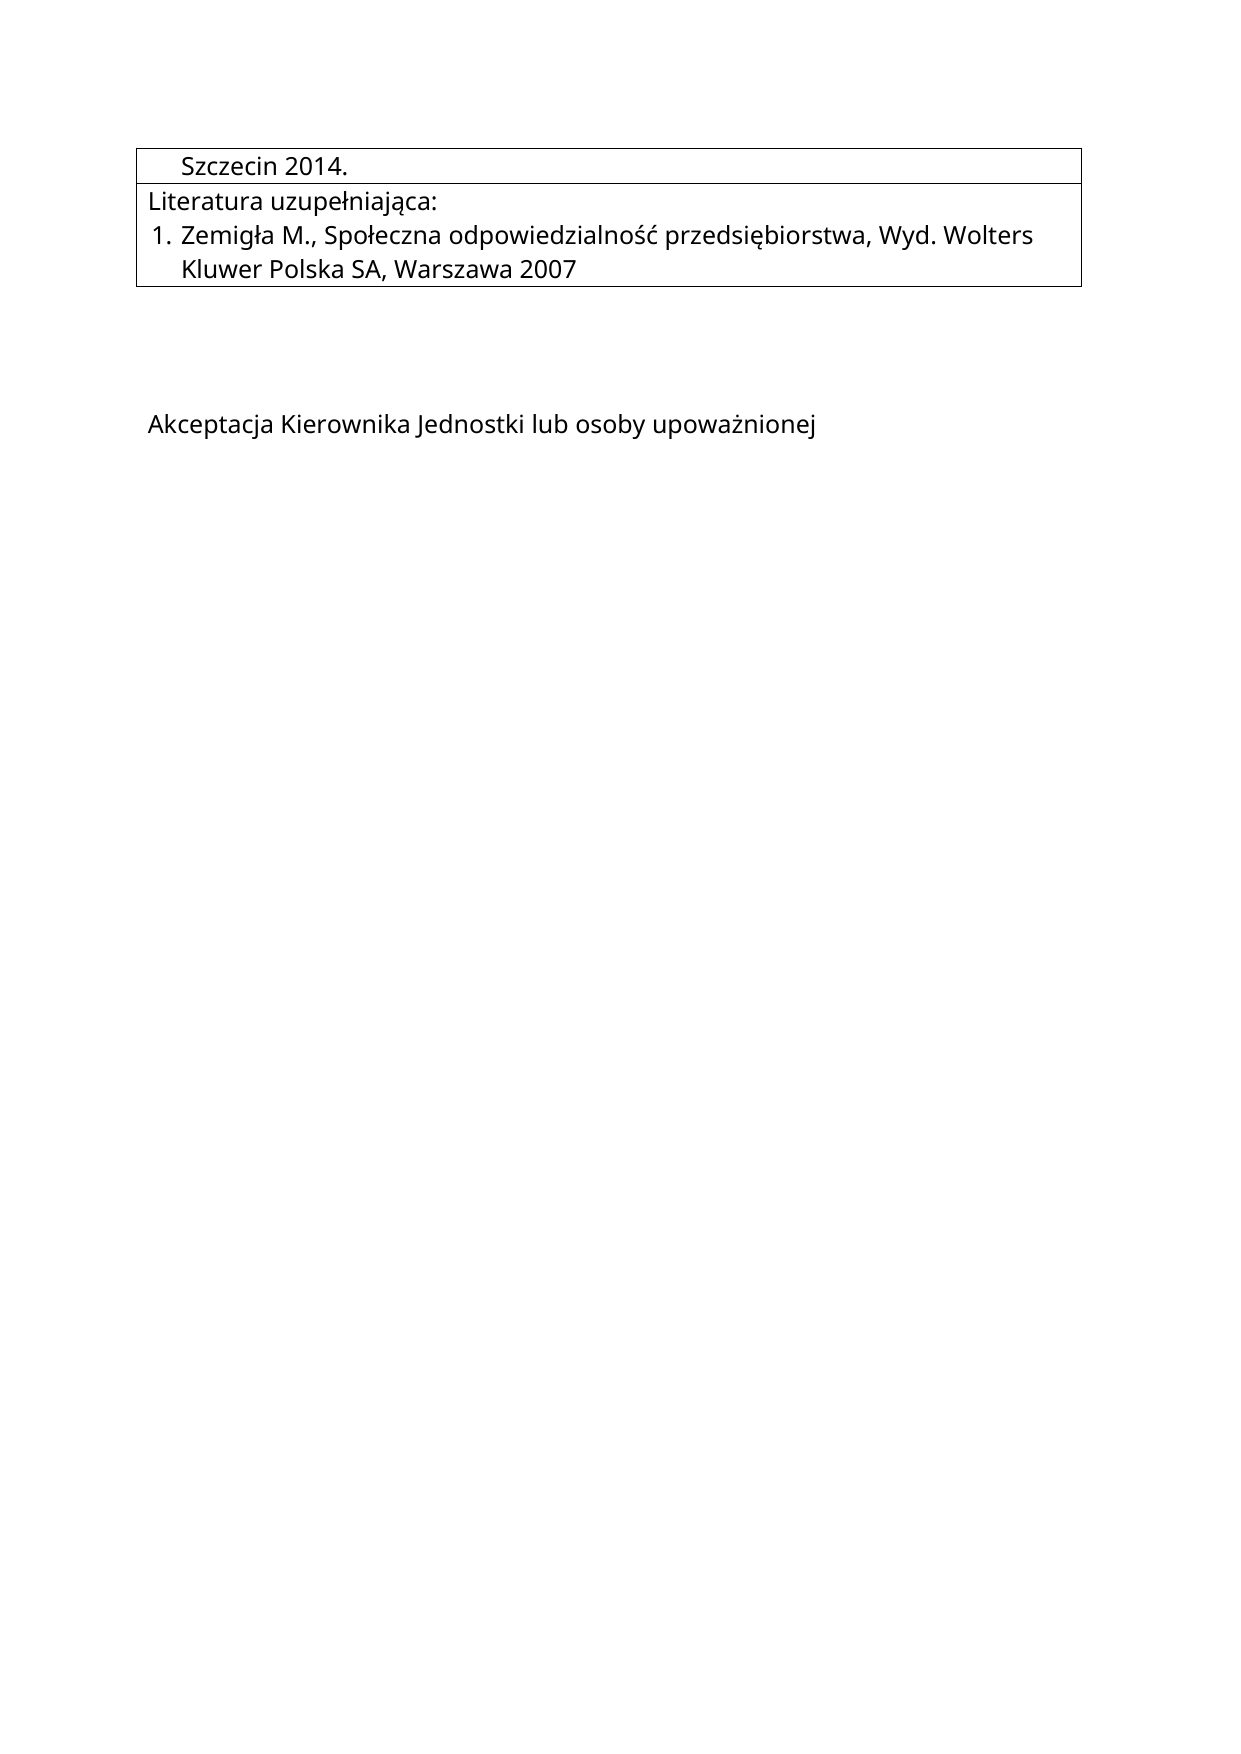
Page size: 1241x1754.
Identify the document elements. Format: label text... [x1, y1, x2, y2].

text Akceptacja Kierownika Jednostki lub osoby upoważnionej [148, 407, 1093, 441]
table_cell Literatura uzupełniająca: Zemigła M., Społeczna odpowiedzialność przedsiębiorstwa, Wyd. Wolters Kluwer Polska SA, Warszawa 2007 [137, 184, 1081, 286]
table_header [137, 149, 1081, 183]
